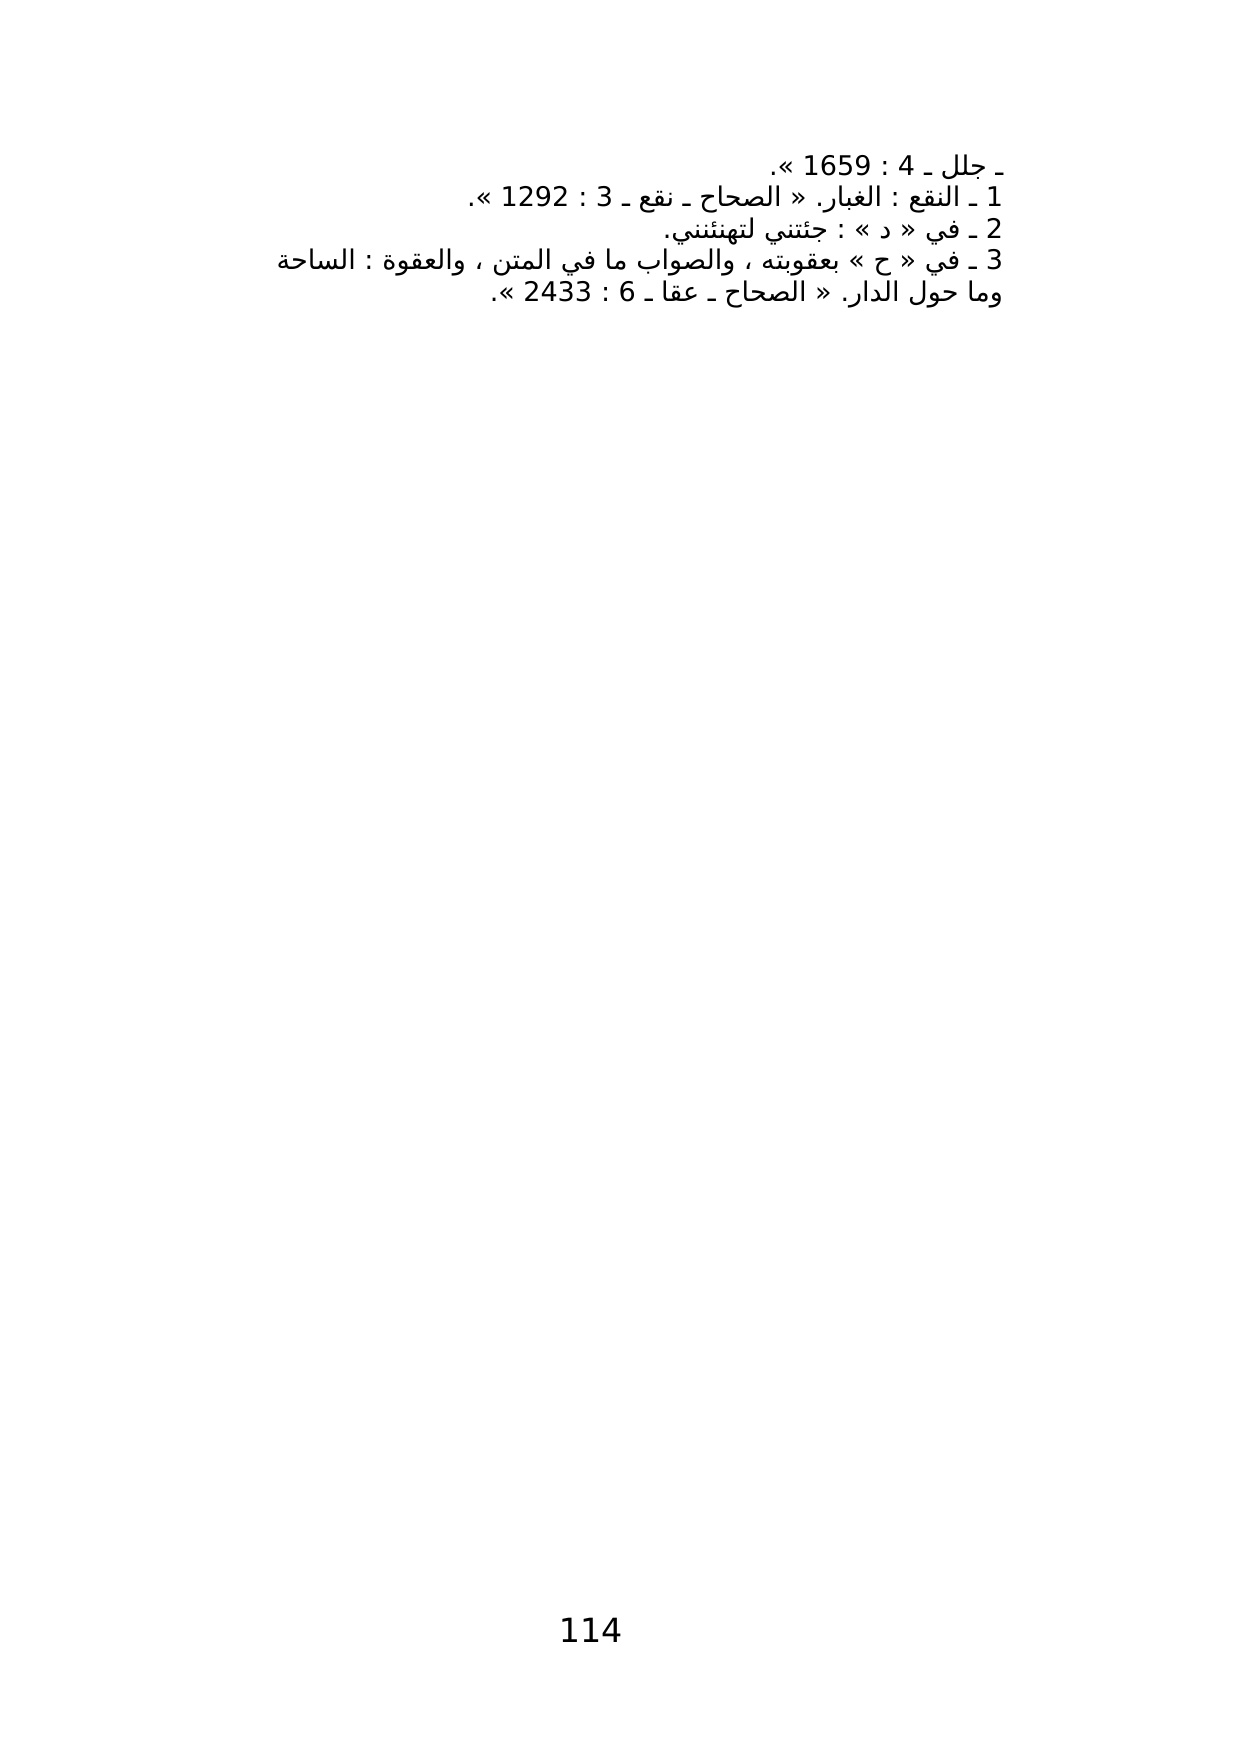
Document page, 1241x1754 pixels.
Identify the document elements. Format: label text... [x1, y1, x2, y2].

text 2 ـ في « د » : جئتني لتهنئنني. [237, 213, 1003, 245]
text 3 ـ في « ح » بعقوبته ، والصواب ما في المتن ، والعقوة : الساحة وما حول الدار. « الصحاح ـ عقا ـ 6 : 2433 ». [237, 245, 1003, 308]
text 1 ـ النقع : الغبار. « الصحاح ـ نقع ـ 3 : 1292 ». [237, 182, 1003, 213]
text ـ جلل ـ 4 : 1659 ». [237, 150, 1003, 182]
